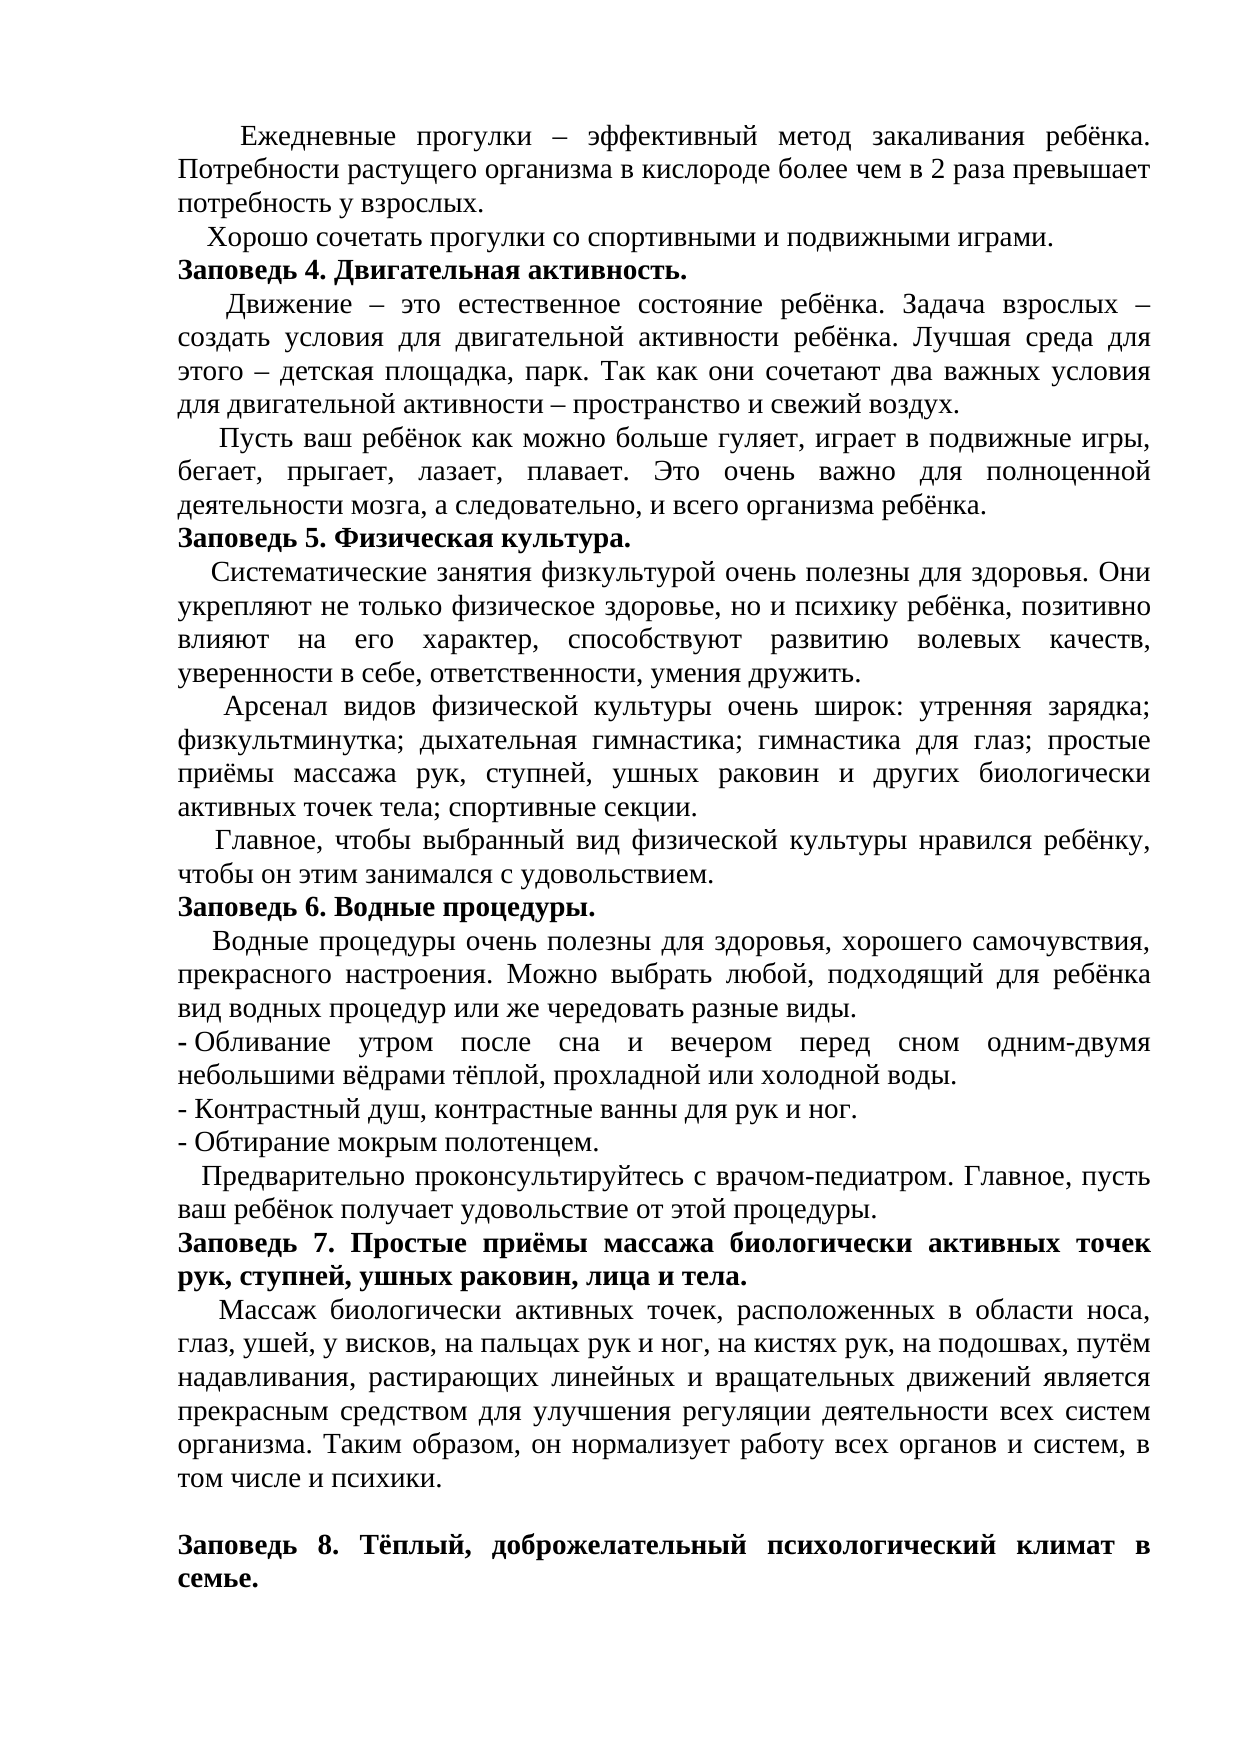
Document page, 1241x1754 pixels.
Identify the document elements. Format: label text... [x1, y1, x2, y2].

text Хорошо сочетать прогулки со спортивными и подвижными играми. [177, 219, 1152, 252]
text Пусть ваш ребёнок как можно больше гуляет, играет в подвижные игры, бегает, прыгает, лазает, плавает. Это очень важно для полноценной деятельности мозга, а следовательно, и всего организма ребёнка. [177, 420, 1152, 521]
text Арсенал видов физической культуры очень широк: утренняя зарядка; физкультминутка; дыхательная гимнастика; гимнастика для глаз; простые приёмы массажа рук, ступней, ушных раковин и других биологически активных точек тела; спортивные секции. [177, 688, 1152, 822]
text Главное, чтобы выбранный вид физической культуры нравился ребёнку, чтобы он этим занимался с удовольствием. [177, 822, 1152, 889]
text Заповедь 5. Физическая культура. [177, 521, 1152, 554]
text - Контрастный душ, контрастные ванны для рук и ног. [177, 1091, 1152, 1124]
text Заповедь 8. Тёплый, доброжелательный психологический климат в семье. [177, 1527, 1152, 1594]
text Систематические занятия физкультурой очень полезны для здоровья. Они укрепляют не только физическое здоровье, но и психику ребёнка, позитивно влияют на его характер, способствуют развитию волевых качеств, уверенности в себе, ответственности, умения дружить. [177, 554, 1152, 688]
text Массаж биологически активных точек, расположенных в области носа, глаз, ушей, у висков, на пальцах рук и ног, на кистях рук, на подошвах, путём надавливания, растирающих линейных и вращательных движений является прекрасным средством для улучшения регуляции деятельности всех систем организма. Таким образом, он нормализует работу всех органов и систем, в том числе и психики. [177, 1292, 1152, 1493]
text - Обливание утром после сна и вечером перед сном одним-двумя небольшими вёдрами тёплой, прохладной или холодной воды. [177, 1024, 1152, 1091]
text Заповедь 7. Простые приёмы массажа биологически активных точек рук, ступней, ушных раковин, лица и тела. [177, 1225, 1152, 1292]
text Движение – это естественное состояние ребёнка. Задача взрослых – создать условия для двигательной активности ребёнка. Лучшая среда для этого – детская площадка, парк. Так как они сочетают два важных условия для двигательной активности – пространство и свежий воздух. [177, 286, 1152, 420]
text Предварительно проконсультируйтесь с врачом-педиатром. Главное, пусть ваш ребёнок получает удовольствие от этой процедуры. [177, 1158, 1152, 1225]
text Ежедневные прогулки – эффективный метод закаливания ребёнка. Потребности растущего организма в кислороде более чем в 2 раза превышает потребность у взрослых. [177, 118, 1152, 219]
text Заповедь 4. Двигательная активность. [177, 252, 1152, 286]
text Водные процедуры очень полезны для здоровья, хорошего самочувствия, прекрасного настроения. Можно выбрать любой, подходящий для ребёнка вид водных процедур или же чередовать разные виды. [177, 923, 1152, 1024]
text Заповедь 6. Водные процедуры. [177, 889, 1152, 923]
text - Обтирание мокрым полотенцем. [177, 1124, 1152, 1158]
